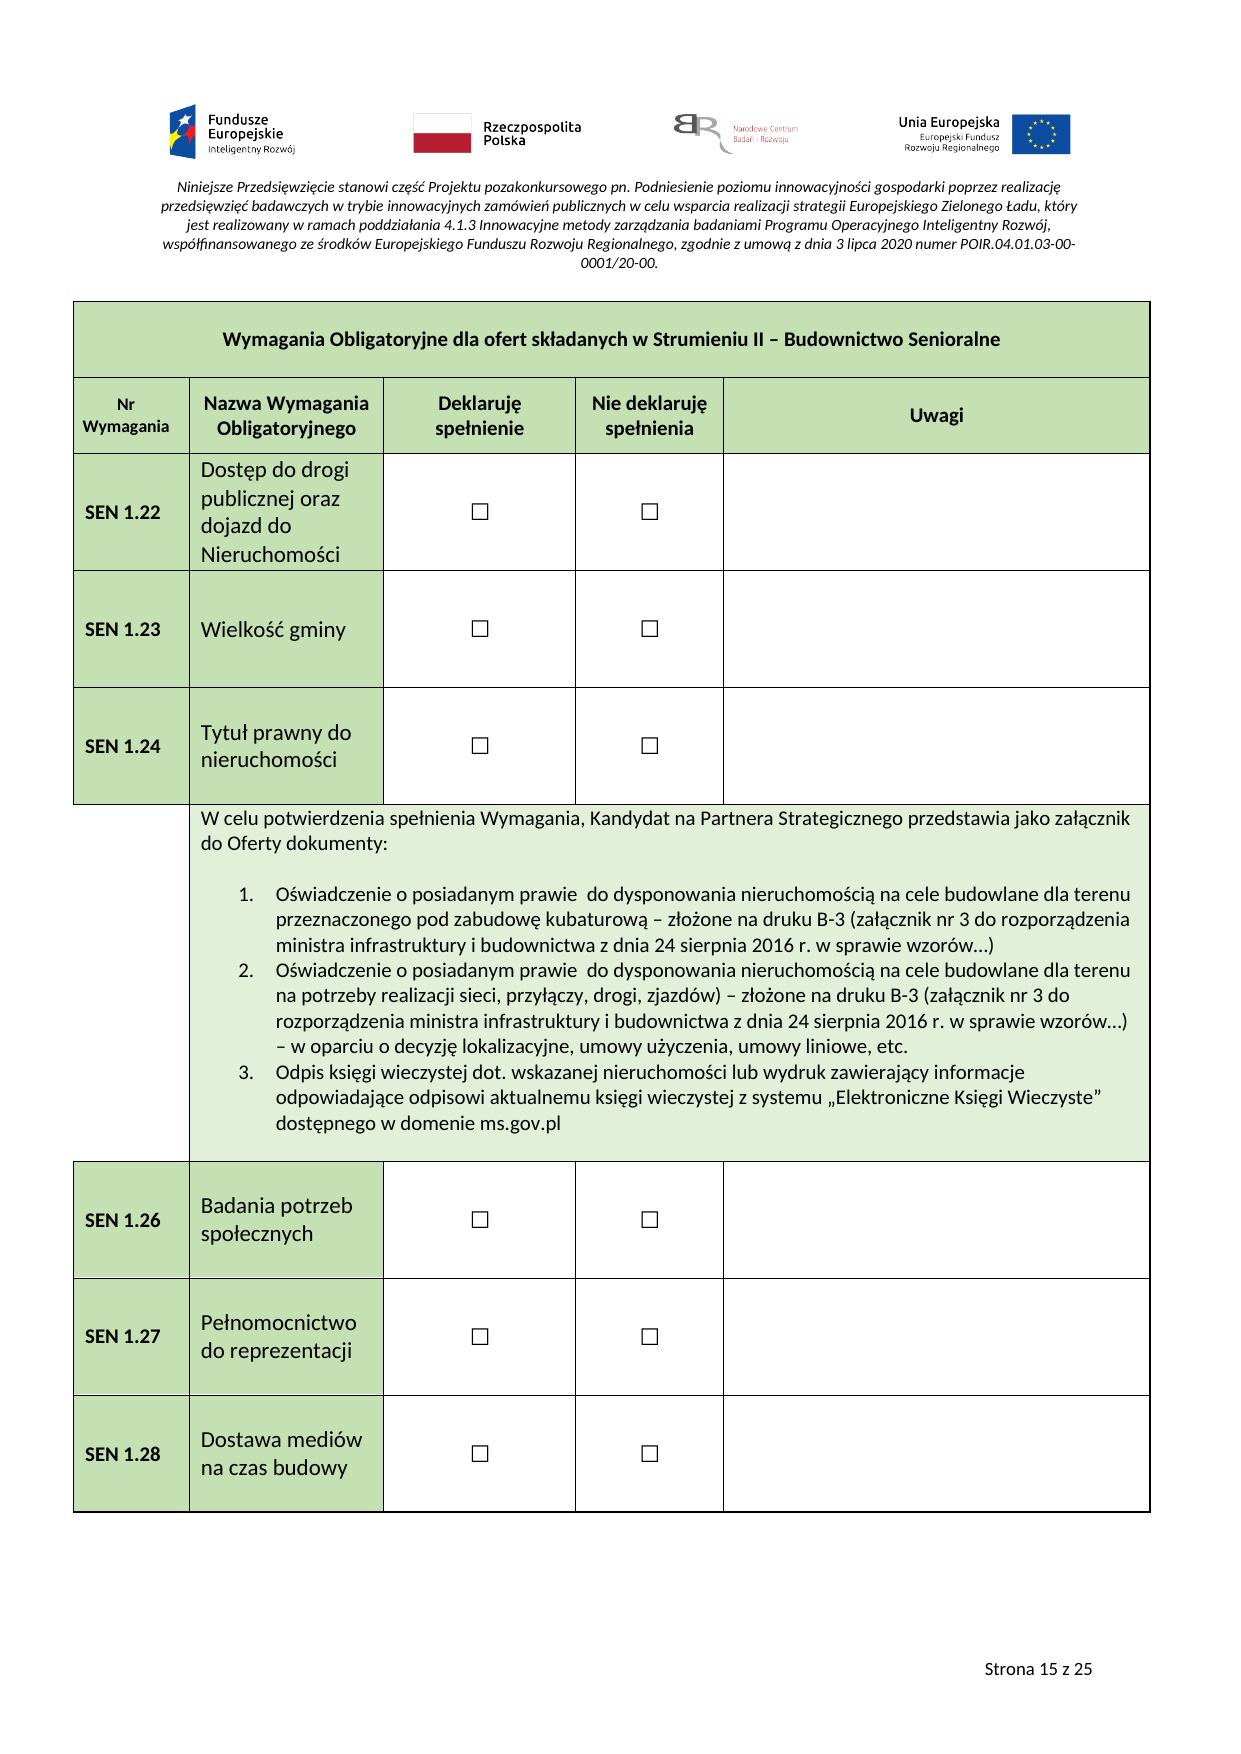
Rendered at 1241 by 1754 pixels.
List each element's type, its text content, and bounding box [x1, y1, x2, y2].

table_cell Nie deklaruję spełnienia [576, 378, 723, 453]
table_cell [74, 571, 189, 687]
picture [169, 104, 1071, 159]
table_cell Wielkość gminy [190, 571, 383, 687]
table_cell Badania potrzeb społecznych [190, 1162, 383, 1277]
table_cell [724, 454, 1149, 570]
table_cell [724, 1162, 1149, 1277]
table_cell [74, 1162, 189, 1277]
table_cell [724, 688, 1149, 804]
table_cell W celu potwierdzenia spełnienia Wymagania, Kandydat na Partnera Strategicznego przedstawia jako załącznik do Oferty dokumenty: Oświadczenie o posiadanym prawie do dysponowania nieruchomością na cele budowlane dla terenu przeznaczonego pod zabudowę kubaturową – złożone na druku B-3 (załącznik nr 3 do rozporządzenia ministra infrastruktury i budownictwa z dnia 24 sierpnia 2016 r. w sprawie wzorów…) Oświadczenie o posiadanym prawie do dysponowania nieruchomością na cele budowlane dla terenu na potrzeby realizacji sieci, przyłączy, drogi, zjazdów) – złożone na druku B-3 (załącznik nr 3 do rozporządzenia ministra infrastruktury i budownictwa z dnia 24 sierpnia 2016 r. w sprawie wzorów…) – w oparciu o decyzję lokalizacyjne, umowy użyczenia, umowy liniowe, etc. Odpis księgi wieczystej dot. wskazanej nieruchomości lub wydruk zawierający informacje odpowiadające odpisowi aktualnemu księgi wieczystej z systemu „Elektroniczne Księgi Wieczyste” dostępnego w domenie ms.gov.pl [190, 805, 1149, 1161]
table_cell [724, 1396, 1149, 1511]
table_cell Dostawa mediów na czas budowy [190, 1396, 383, 1511]
table_cell Nr Wymagania [74, 378, 189, 453]
table_cell [724, 571, 1149, 687]
table_cell [74, 1279, 189, 1394]
table_header Wymagania Obligatoryjne dla ofert składanych w Strumieniu II – Budownictwo Senioralne [74, 302, 1149, 377]
table_cell [74, 1396, 189, 1511]
table_cell Nazwa Wymagania Obligatoryjnego [190, 378, 383, 453]
table_cell [74, 454, 189, 570]
table_cell Pełnomocnictwo do reprezentacji [190, 1279, 383, 1394]
table_cell [724, 1279, 1149, 1394]
table_cell Uwagi [724, 378, 1149, 453]
table_cell Tytuł prawny do nieruchomości [190, 688, 383, 804]
table_cell Dostęp do drogi publicznej oraz dojazd do Nieruchomości [190, 454, 383, 570]
table_cell Deklaruję spełnienie [384, 378, 575, 453]
table_cell [74, 688, 189, 804]
